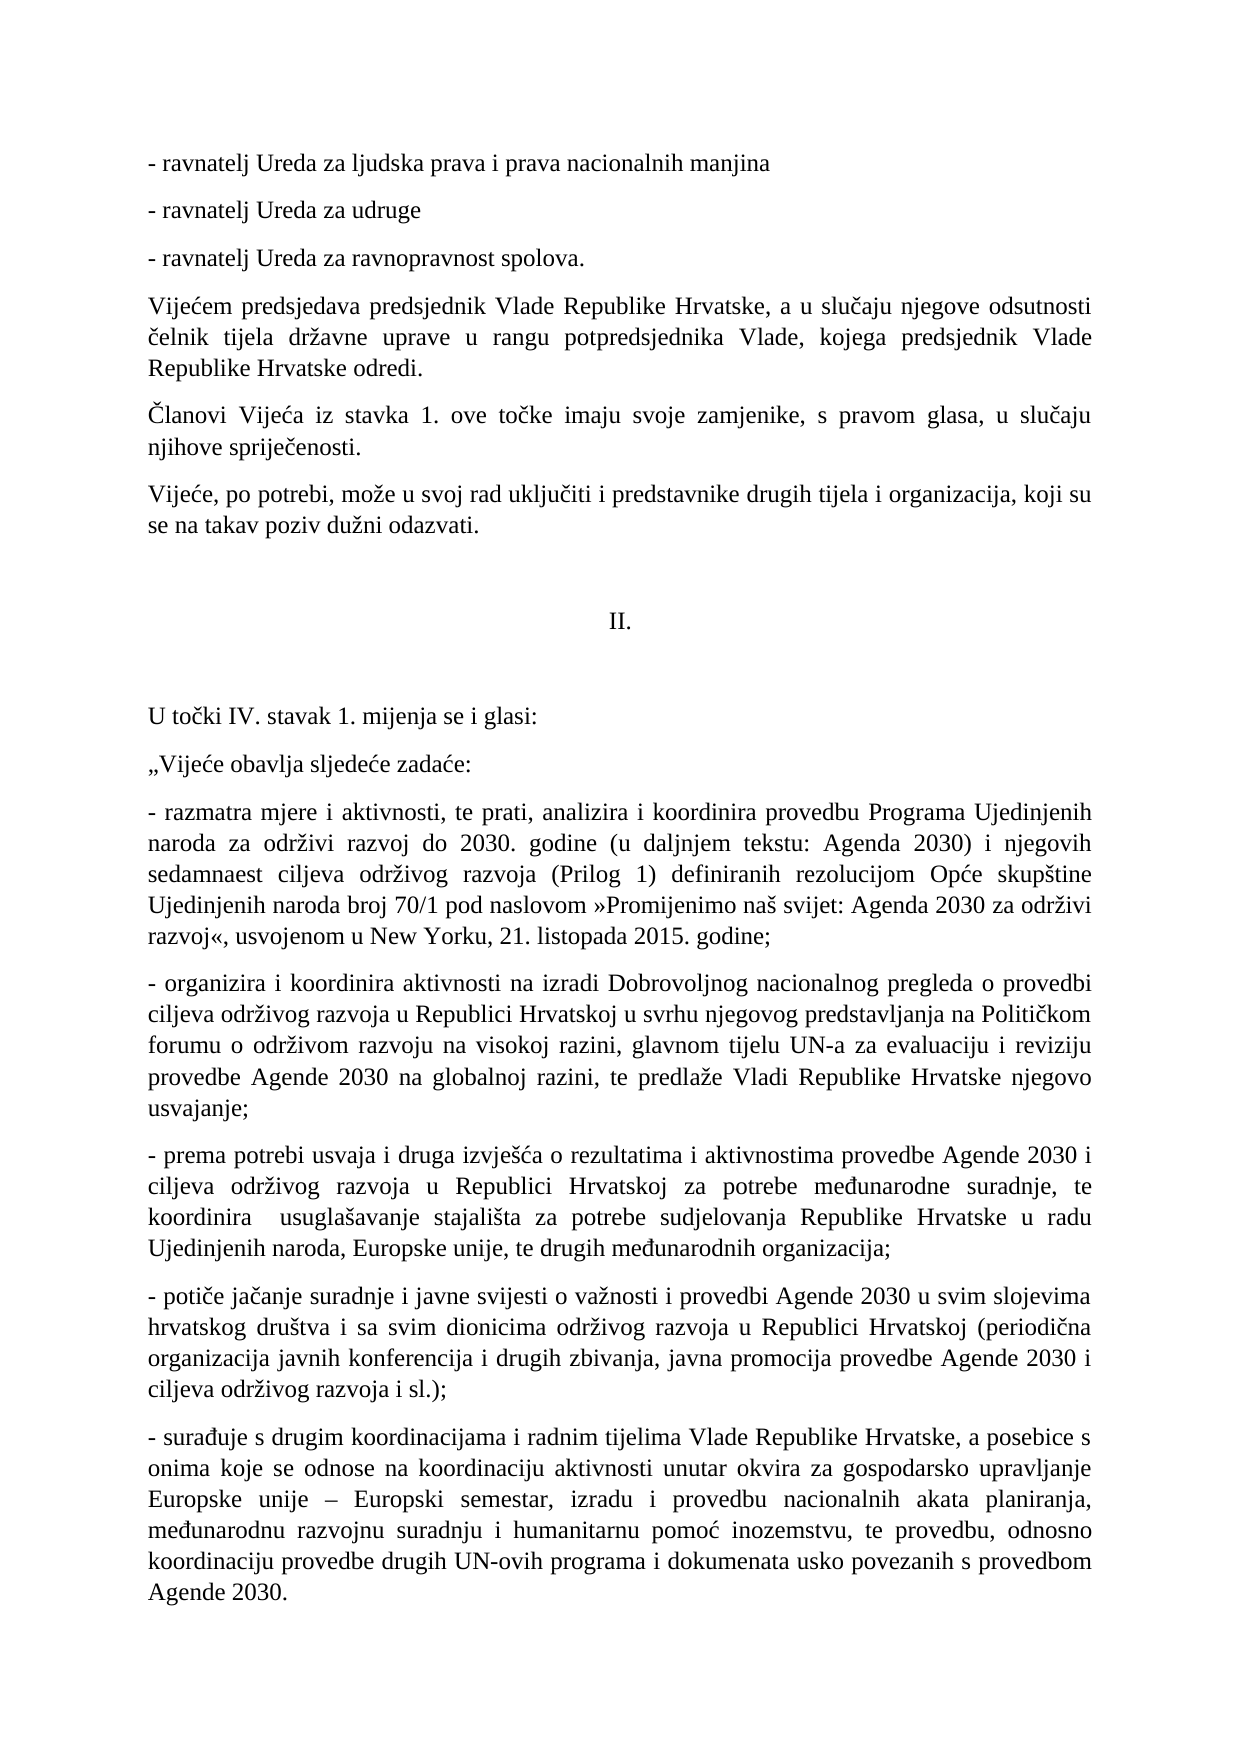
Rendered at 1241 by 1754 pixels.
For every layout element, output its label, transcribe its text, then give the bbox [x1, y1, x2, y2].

text - potiče jačanje suradnje i javne svijesti o važnosti i provedbi Agende 2030 u svim slojevima hrvatskog društva i sa svim dionicima održivog razvoja u Republici Hrvatskoj (periodična organizacija javnih konferencija i drugih zbivanja, javna promocija provedbe Agende 2030 i ciljeva održivog razvoja i sl.); [148, 1281, 1093, 1403]
text - prema potrebi usvaja i druga izvješća o rezultatima i aktivnostima provedbe Agende 2030 i ciljeva održivog razvoja u Republici Hrvatskoj za potrebe međunarodne suradnje, te koordinira usuglašavanje stajališta za potrebe sudjelovanja Republike Hrvatske u radu Ujedinjenih naroda, Europske unije, te drugih međunarodnih organizacija; [148, 1140, 1093, 1262]
text Članovi Vijeća iz stavka 1. ove točke imaju svoje zamjenike, s pravom glasa, u slučaju njihove spriječenosti. [148, 401, 1093, 460]
text Vijećem predsjedava predsjednik Vlade Republike Hrvatske, a u slučaju njegove odsutnosti čelnik tijela državne uprave u rangu potpredsjednika Vlade, kojega predsjednik Vlade Republike Hrvatske odredi. [148, 291, 1093, 382]
text II. [148, 606, 1093, 634]
text U točki IV. stavak 1. mijenja se i glasi: [148, 701, 1093, 730]
text - ravnatelj Ureda za ljudska prava i prava nacionalnih manjina [148, 148, 1093, 176]
text Vijeće, po potrebi, može u svoj rad uključiti i predstavnike drugih tijela i organizacija, koji su se na takav poziv dužni odazvati. [148, 479, 1093, 539]
text - ravnatelj Ureda za ravnopravnost spolova. [148, 243, 1093, 272]
text - surađuje s drugim koordinacijama i radnim tijelima Vlade Republike Hrvatske, a posebice s onima koje se odnose na koordinaciju aktivnosti unutar okvira za gospodarsko upravljanje Europske unije – Europski semestar, izradu i provedbu nacionalnih akata planiranja, međunarodnu razvojnu suradnju i humanitarnu pomoć inozemstvu, te provedbu, odnosno koordinaciju provedbe drugih UN-ovih programa i dokumenata usko povezanih s provedbom Agende 2030. [148, 1422, 1093, 1606]
text - ravnatelj Ureda za udruge [148, 195, 1093, 224]
text „Vijeće obavlja sljedeće zadaće: [148, 749, 1093, 778]
text - organizira i koordinira aktivnosti na izradi Dobrovoljnog nacionalnog pregleda o provedbi ciljeva održivog razvoja u Republici Hrvatskoj u svrhu njegovog predstavljanja na Političkom forumu o održivom razvoju na visokoj razini, glavnom tijelu UN-a za evaluaciju i reviziju provedbe Agende 2030 na globalnoj razini, te predlaže Vladi Republike Hrvatske njegovo usvajanje; [148, 968, 1093, 1121]
text - razmatra mjere i aktivnosti, te prati, analizira i koordinira provedbu Programa Ujedinjenih naroda za održivi razvoj do 2030. godine (u daljnjem tekstu: Agenda 2030) i njegovih sedamnaest ciljeva održivog razvoja (Prilog 1) definiranih rezolucijom Opće skupštine Ujedinjenih naroda broj 70/1 pod naslovom »Promijenimo naš svijet: Agenda 2030 za održivi razvoj«, usvojenom u New Yorku, 21. listopada 2015. godine; [148, 797, 1093, 949]
